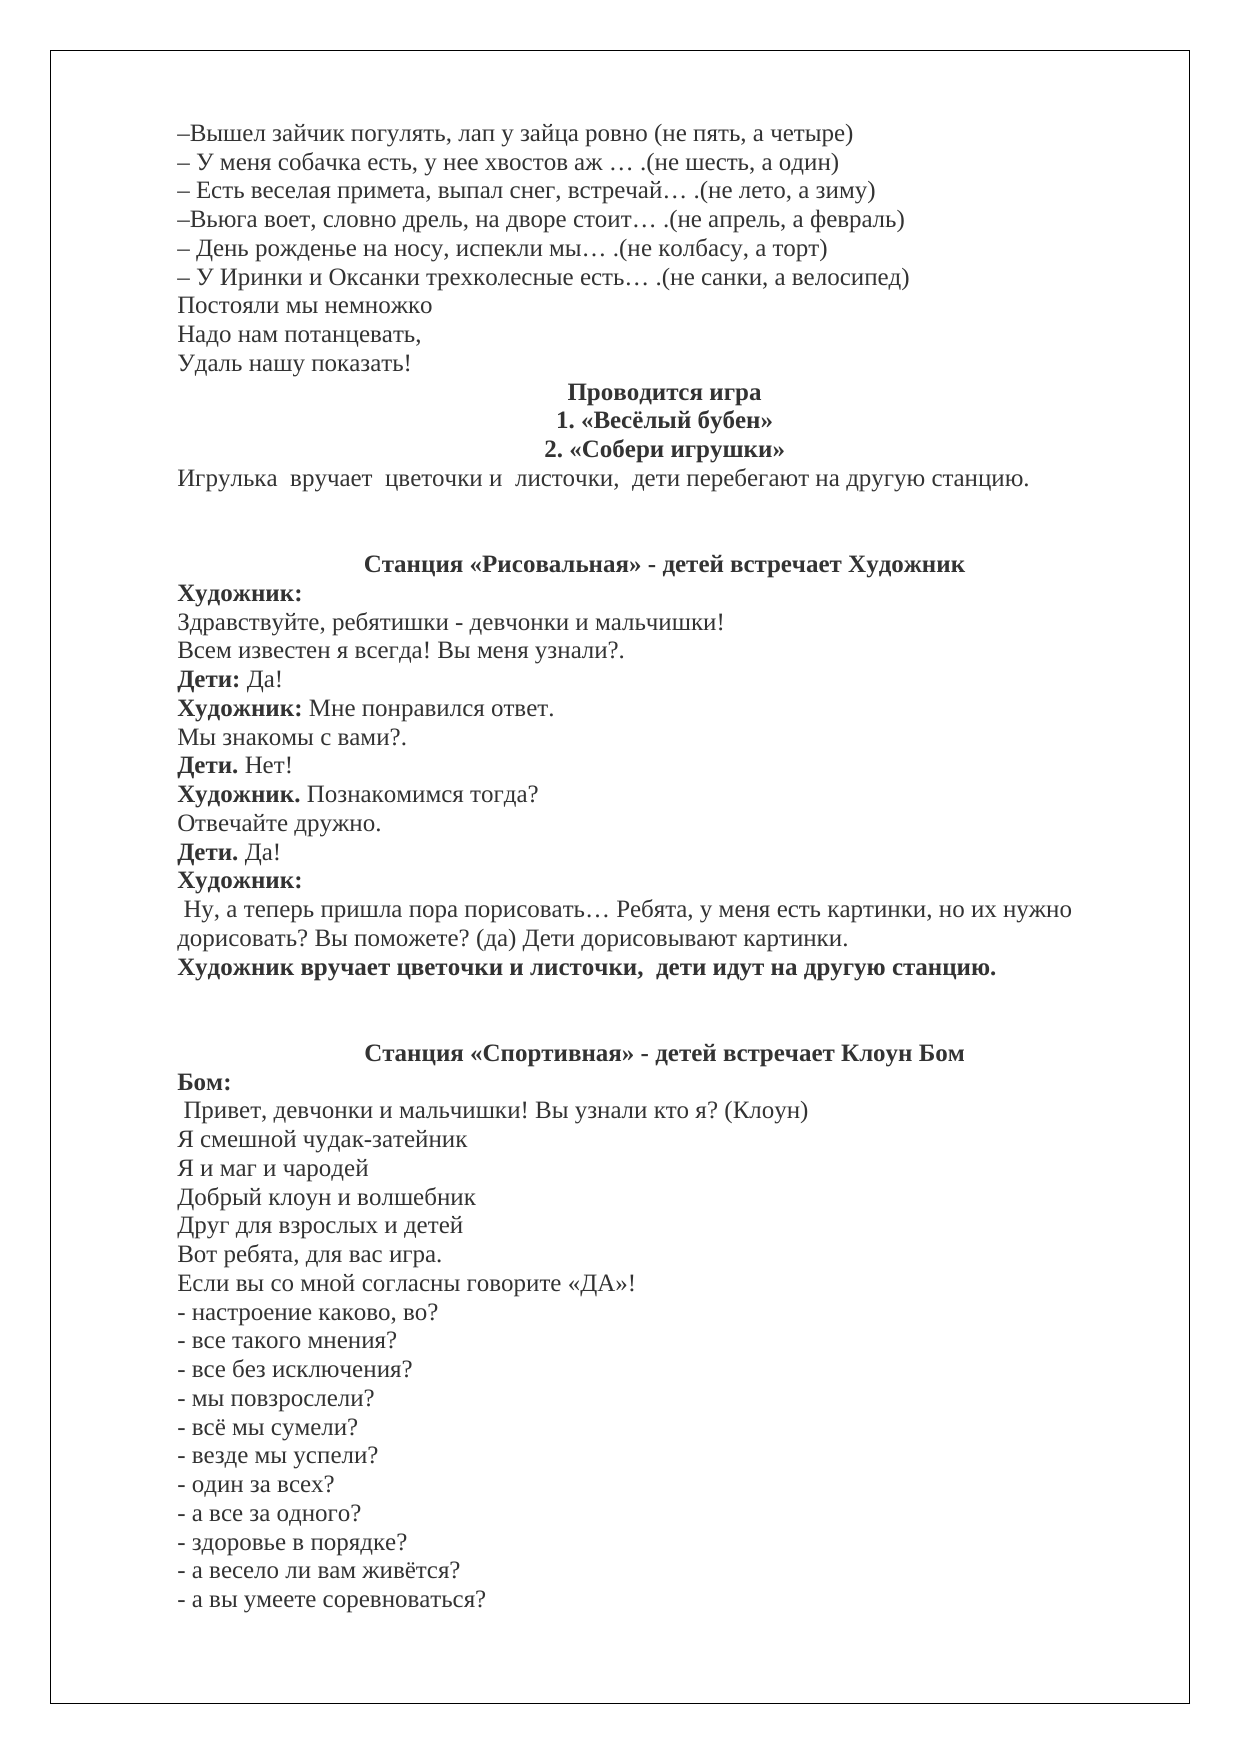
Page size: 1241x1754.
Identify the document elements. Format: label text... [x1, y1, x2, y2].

text Художник вручает цветочки и листочки, дети идут на другую станцию. [177, 952, 1152, 981]
text - все такого мнения? [177, 1326, 1152, 1354]
text Дети. Да! [177, 837, 1152, 866]
text Художник. Познакомимся тогда? [177, 779, 1152, 808]
text - а весело ли вам живётся? [177, 1556, 1152, 1584]
text Ну, а теперь пришла пора порисовать… Ребята, у меня есть картинки, но их нужно дорисовать? Вы поможете? (да) Дети дорисовывают картинки. [177, 894, 1152, 952]
text Добрый клоун и волшебник [177, 1182, 1152, 1211]
text - а вы умеете соревноваться? [177, 1584, 1152, 1613]
text Я смешной чудак-затейник [177, 1124, 1152, 1153]
text Художник: [177, 578, 1152, 607]
text Постояли мы немножко [177, 291, 1152, 319]
text –Вышел зайчик погулять, лап у зайца ровно (не пять, а четыре) [177, 118, 1152, 147]
text - всё мы сумели? [177, 1412, 1152, 1441]
text Привет, девчонки и мальчишки! Вы узнали кто я? (Клоун) [177, 1096, 1152, 1124]
text Всем известен я всегда! Вы меня узнали?. [177, 636, 1152, 664]
text – У Иринки и Оксанки трехколесные есть… .(не санки, а велосипед) [177, 262, 1152, 291]
text Художник: [177, 866, 1152, 894]
text Здравствуйте, ребятишки - девчонки и мальчишки! [177, 607, 1152, 636]
text Станция «Спортивная» - детей встречает Клоун Бом [177, 1038, 1152, 1067]
text - везде мы успели? [177, 1441, 1152, 1469]
text - здоровье в порядке? [177, 1527, 1152, 1556]
text - настроение каково, во? [177, 1297, 1152, 1326]
text - мы повзрослели? [177, 1383, 1152, 1412]
text Я и маг и чародей [177, 1153, 1152, 1182]
text Бом: [177, 1067, 1152, 1096]
text Дети: Да! [177, 664, 1152, 693]
text Удаль нашу показать! [177, 348, 1152, 377]
text Игрулька вручает цветочки и листочки, дети перебегают на другую станцию. [177, 463, 1152, 492]
text 1. «Весёлый бубен» [177, 406, 1152, 434]
text - а все за одного? [177, 1498, 1152, 1527]
text Если вы со мной согласны говорите «ДА»! [177, 1268, 1152, 1297]
text Мы знакомы с вами?. [177, 722, 1152, 751]
text Отвечайте дружно. [177, 808, 1152, 837]
text –Вьюга воет, словно дрель, на дворе стоит… .(не апрель, а февраль) [177, 204, 1152, 233]
text – Есть веселая примета, выпал снег, встречай… .(не лето, а зиму) [177, 176, 1152, 204]
text – У меня собачка есть, у нее хвостов аж … .(не шесть, а один) [177, 147, 1152, 176]
text Дети. Нет! [177, 751, 1152, 779]
text Вот ребята, для вас игра. [177, 1239, 1152, 1268]
text Друг для взрослых и детей [177, 1211, 1152, 1239]
text 2. «Собери игрушки» [177, 434, 1152, 463]
text Проводится игра [177, 377, 1152, 406]
text - один за всех? [177, 1469, 1152, 1498]
text – День рожденье на носу, испекли мы… .(не колбасу, а торт) [177, 233, 1152, 262]
text Художник: Мне понравился ответ. [177, 693, 1152, 722]
text Станция «Рисовальная» - детей встречает Художник [177, 549, 1152, 578]
text Надо нам потанцевать, [177, 319, 1152, 348]
text - все без исключения? [177, 1354, 1152, 1383]
